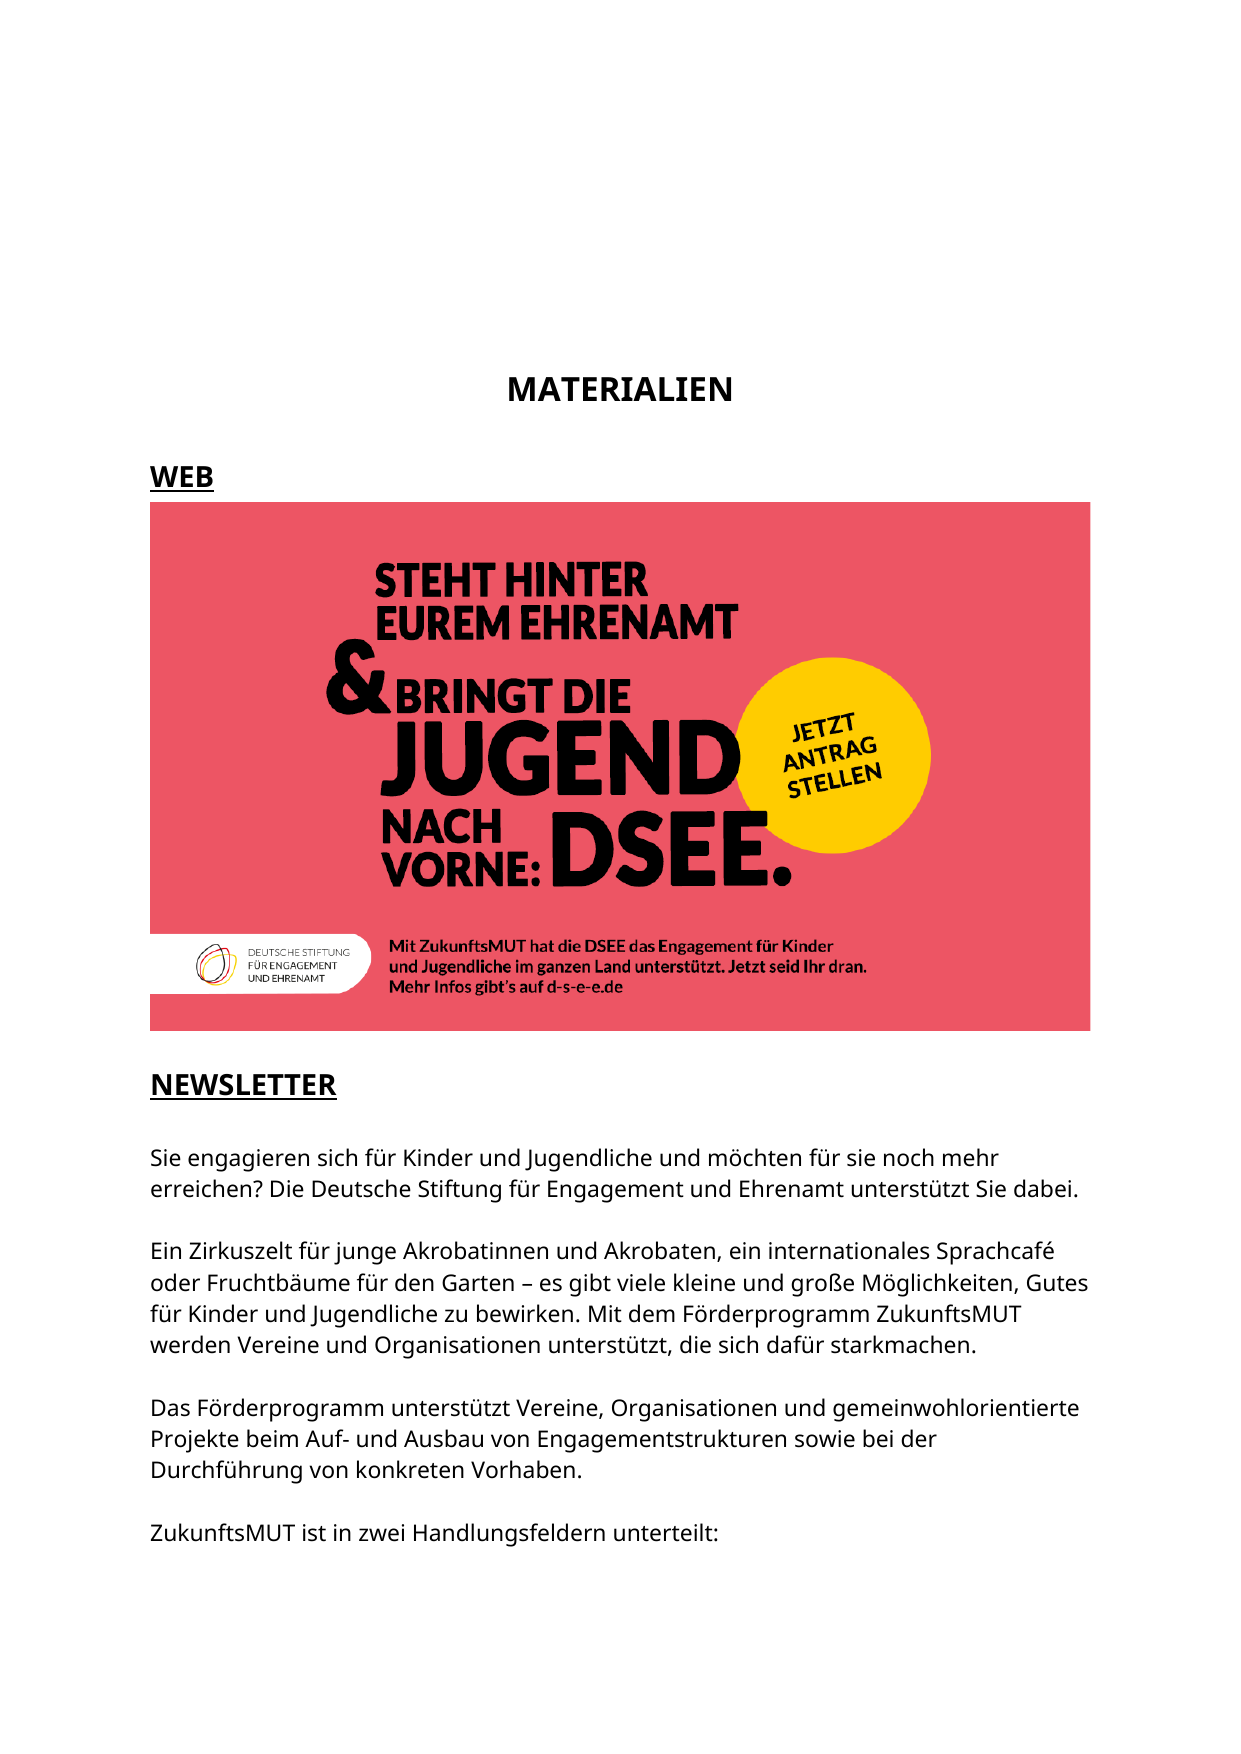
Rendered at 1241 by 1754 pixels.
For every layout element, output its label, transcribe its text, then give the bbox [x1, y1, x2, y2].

text Das Förderprogramm unterstützt Vereine, Organisationen und gemeinwohlorientierte Projekte beim Auf- und Ausbau von Engagementstrukturen sowie bei der Durchführung von konkreten Vorhaben. [150, 1392, 1090, 1485]
text Ein Zirkuszelt für junge Akrobatinnen und Akrobaten, ein internationales Sprachcafé oder Fruchtbäume für den Garten – es gibt viele kleine und große Möglichkeiten, Gutes für Kinder und Jugendliche zu bewirken. Mit dem Förderprogramm ZukunftsMUT werden Vereine und Organisationen unterstützt, die sich dafür starkmachen. [150, 1235, 1090, 1360]
text Sie engagieren sich für Kinder und Jugendliche und möchten für sie noch mehr erreichen? Die Deutsche Stiftung für Engagement und Ehrenamt unterstützt Sie dabei. [150, 1142, 1090, 1204]
text ZukunftsMUT ist in zwei Handlungsfeldern unterteilt: [150, 1517, 1090, 1548]
text MATERIALIEN [150, 366, 1090, 411]
text WEB [150, 457, 1090, 496]
text NEWSLETTER [150, 1065, 1090, 1104]
picture [150, 502, 1091, 1031]
